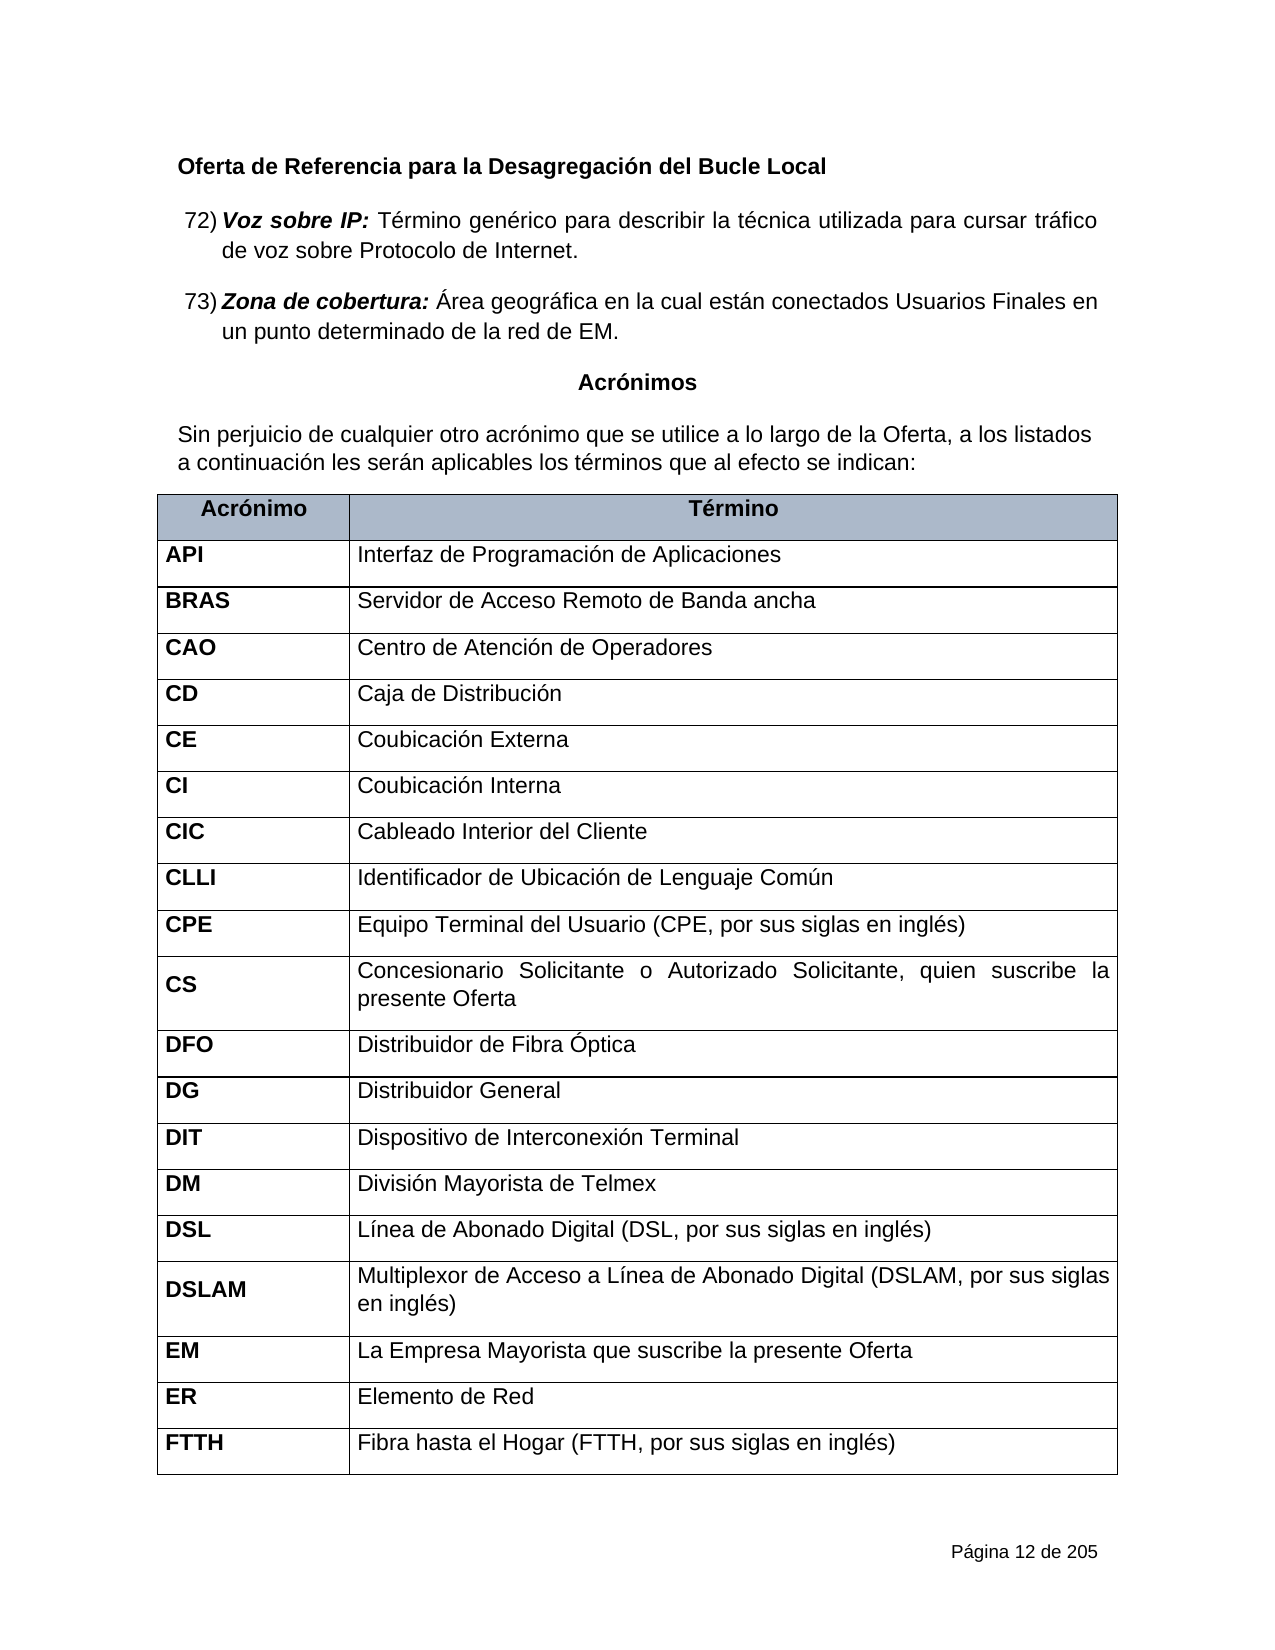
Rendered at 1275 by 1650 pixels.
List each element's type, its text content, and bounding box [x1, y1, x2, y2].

table_cell Coubicación Interna [350, 772, 1117, 817]
table_cell CLLI [158, 864, 349, 909]
table_cell DG [158, 1078, 349, 1122]
table_cell Centro de Atención de Operadores [350, 634, 1117, 679]
table_cell Distribuidor de Fibra Óptica [350, 1031, 1117, 1076]
table_cell Concesionario Solicitante o Autorizado Solicitante, quien suscribe la presente Oferta [350, 957, 1117, 1030]
table_cell Multiplexor de Acceso a Línea de Abonado Digital (DSLAM, por sus siglas en inglés) [350, 1262, 1117, 1336]
table_cell DM [158, 1170, 349, 1215]
table_cell DSLAM [158, 1262, 349, 1336]
table_cell Línea de Abonado Digital (DSL, por sus siglas en inglés) [350, 1216, 1117, 1261]
table_cell Interfaz de Programación de Aplicaciones [350, 541, 1117, 586]
table_cell Servidor de Acceso Remoto de Banda ancha [350, 588, 1117, 633]
table_cell DSL [158, 1216, 349, 1261]
table_cell Distribuidor General [350, 1078, 1117, 1122]
table_cell API [158, 541, 349, 586]
table_cell DIT [158, 1124, 349, 1169]
table_cell División Mayorista de Telmex [350, 1170, 1117, 1215]
table_cell Dispositivo de Interconexión Terminal [350, 1124, 1117, 1169]
table_cell CPE [158, 911, 349, 956]
table_cell FTTH [158, 1429, 349, 1474]
table_cell Fibra hasta el Hogar (FTTH, por sus siglas en inglés) [350, 1429, 1117, 1474]
table_cell CS [158, 957, 349, 1030]
table_cell Identificador de Ubicación de Lenguaje Común [350, 864, 1117, 909]
subtitle Acrónimos [177, 369, 1098, 396]
table_cell CE [158, 726, 349, 771]
table_cell BRAS [158, 588, 349, 633]
list Voz sobre IP: Término genérico para describir la técnica utilizada para cursar tráfico de voz sobre Protocolo de Internet. [184, 207, 1098, 263]
table_cell La Empresa Mayorista que suscribe la presente Oferta [350, 1337, 1117, 1382]
table_cell Equipo Terminal del Usuario (CPE, por sus siglas en inglés) [350, 911, 1117, 956]
list Zona de cobertura: Área geográfica en la cual están conectados Usuarios Finales en un punto determinado de la red de EM. [184, 288, 1098, 344]
table_cell ER [158, 1383, 349, 1428]
table_cell Cableado Interior del Cliente [350, 818, 1117, 863]
table_cell Coubicación Externa [350, 726, 1117, 771]
text Sin perjuicio de cualquier otro acrónimo que se utilice a lo largo de la Oferta, a los listados a continuación les serán aplicables los términos que al efecto se indican: [177, 421, 1098, 475]
table_header Término [350, 495, 1117, 540]
table_cell CI [158, 772, 349, 817]
table_header Acrónimo [158, 495, 349, 540]
table_cell Caja de Distribución [350, 680, 1117, 725]
table_cell CAO [158, 634, 349, 679]
table_cell EM [158, 1337, 349, 1382]
table_cell Elemento de Red [350, 1383, 1117, 1428]
table_cell CIC [158, 818, 349, 863]
table_cell DFO [158, 1031, 349, 1076]
table_cell CD [158, 680, 349, 725]
